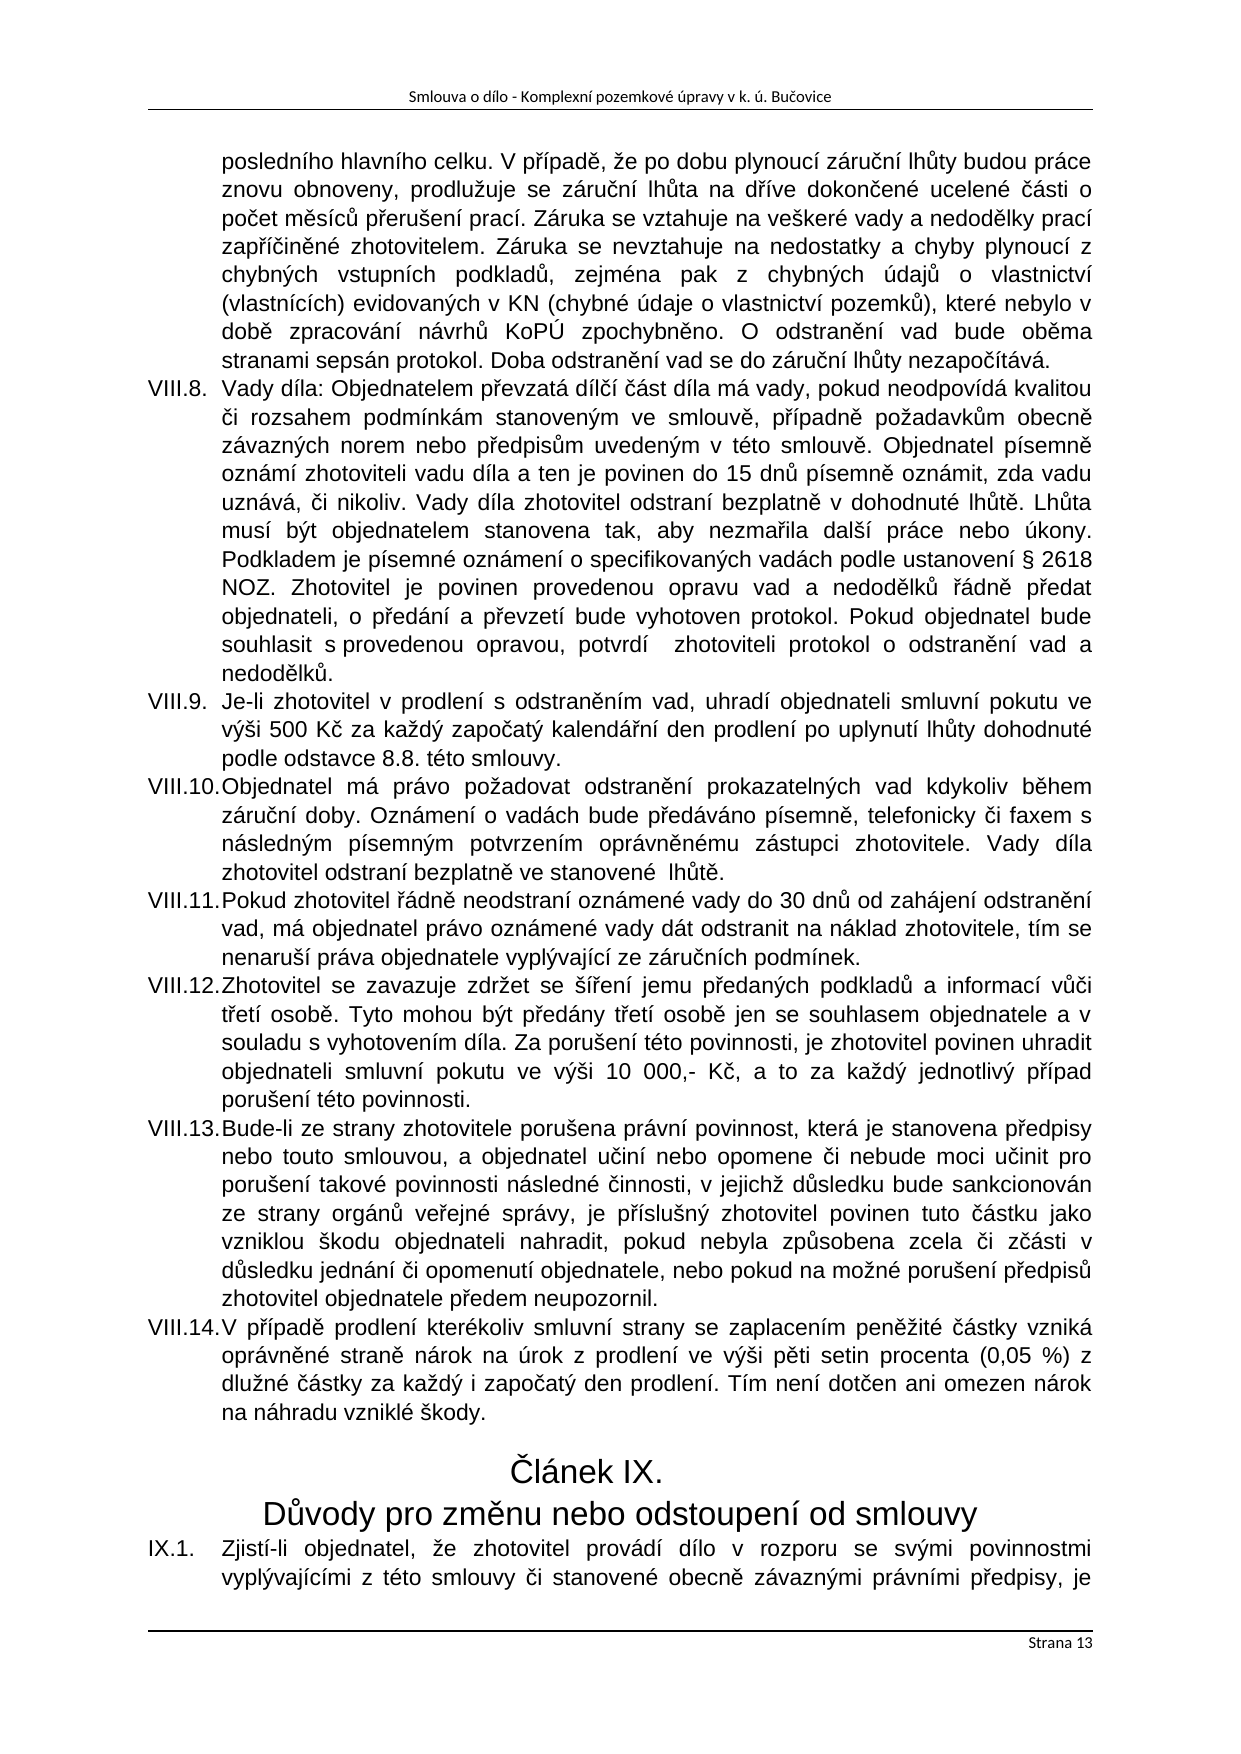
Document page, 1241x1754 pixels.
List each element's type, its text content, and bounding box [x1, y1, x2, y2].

list Objednatel má právo požadovat odstranění prokazatelných vad kdykoliv během záruční doby. Oznámení o vadách bude předáváno písemně, telefonicky či faxem s následným písemným potvrzením oprávněnému zástupci zhotovitele. Vady díla zhotovitel odstraní bezplatně ve stanovené lhůtě. [148, 773, 1093, 885]
list Pokud zhotovitel řádně neodstraní oznámené vady do 30 dnů od zahájení odstranění vad, má objednatel právo oznámené vady dát odstranit na náklad zhotovitele, tím se nenaruší práva objednatele vyplývající ze záručních podmínek. [148, 887, 1093, 970]
list Je-li zhotovitel v prodlení s odstraněním vad, uhradí objednateli smluvní pokutu ve výši 500 Kč za každý započatý kalendářní den prodlení po uplynutí lhůty dohodnuté podle odstavce 8.8. této smlouvy. [148, 688, 1093, 771]
list Vady díla: Objednatelem převzatá dílčí část díla má vady, pokud neodpovídá kvalitou či rozsahem podmínkám stanoveným ve smlouvě, případně požadavkům obecně závazných norem nebo předpisům uvedeným v této smlouvě. Objednatel písemně oznámí zhotoviteli vadu díla a ten je povinen do 15 dnů písemně oznámit, zda vadu uznává, či nikoliv. Vady díla zhotovitel odstraní bezplatně v dohodnuté lhůtě. Lhůta musí být objednatelem stanovena tak, aby nezmařila další práce nebo úkony. Podkladem je písemné oznámení o specifikovaných vadách podle ustanovení § 2618 NOZ. Zhotovitel je povinen provedenou opravu vad a nedodělků řádně předat objednateli, o předání a převzetí bude vyhotoven protokol. Pokud objednatel bude souhlasit s provedenou opravou, potvrdí zhotoviteli protokol o odstranění vad a nedodělků. [148, 375, 1093, 686]
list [148, 148, 1093, 373]
list Bude-li ze strany zhotovitele porušena právní povinnost, která je stanovena předpisy nebo touto smlouvou, a objednatel učiní nebo opomene či nebude moci učinit pro porušení takové povinnosti následné činnosti, v jejichž důsledku bude sankcionován ze strany orgánů veřejné správy, je příslušný zhotovitel povinen tuto částku jako vzniklou škodu objednateli nahradit, pokud nebyla způsobena zcela či zčásti v důsledku jednání či opomenutí objednatele, nebo pokud na možné porušení předpisů zhotovitel objednatele předem neupozornil. [148, 1114, 1093, 1311]
list V případě prodlení kterékoliv smluvní strany se zaplacením peněžité částky vzniká oprávněné straně nárok na úrok z prodlení ve výši pěti setin procenta (0,05 %) z dlužné částky za každý i započatý den prodlení. Tím není dotčen ani omezen nárok na náhradu vzniklé škody. [148, 1313, 1093, 1425]
subtitle Důvody pro změnu nebo odstoupení od smlouvy [148, 1452, 1093, 1532]
list Zhotovitel se zavazuje zdržet se šíření jemu předaných podkladů a informací vůči třetí osobě. Tyto mohou být předány třetí osobě jen se souhlasem objednatele a v souladu s vyhotovením díla. Za porušení této povinnosti, je zhotovitel povinen uhradit objednateli smluvní pokutu ve výši 10 000,- Kč, a to za každý jednotlivý případ porušení této povinnosti. [148, 972, 1093, 1112]
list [148, 1535, 1093, 1590]
